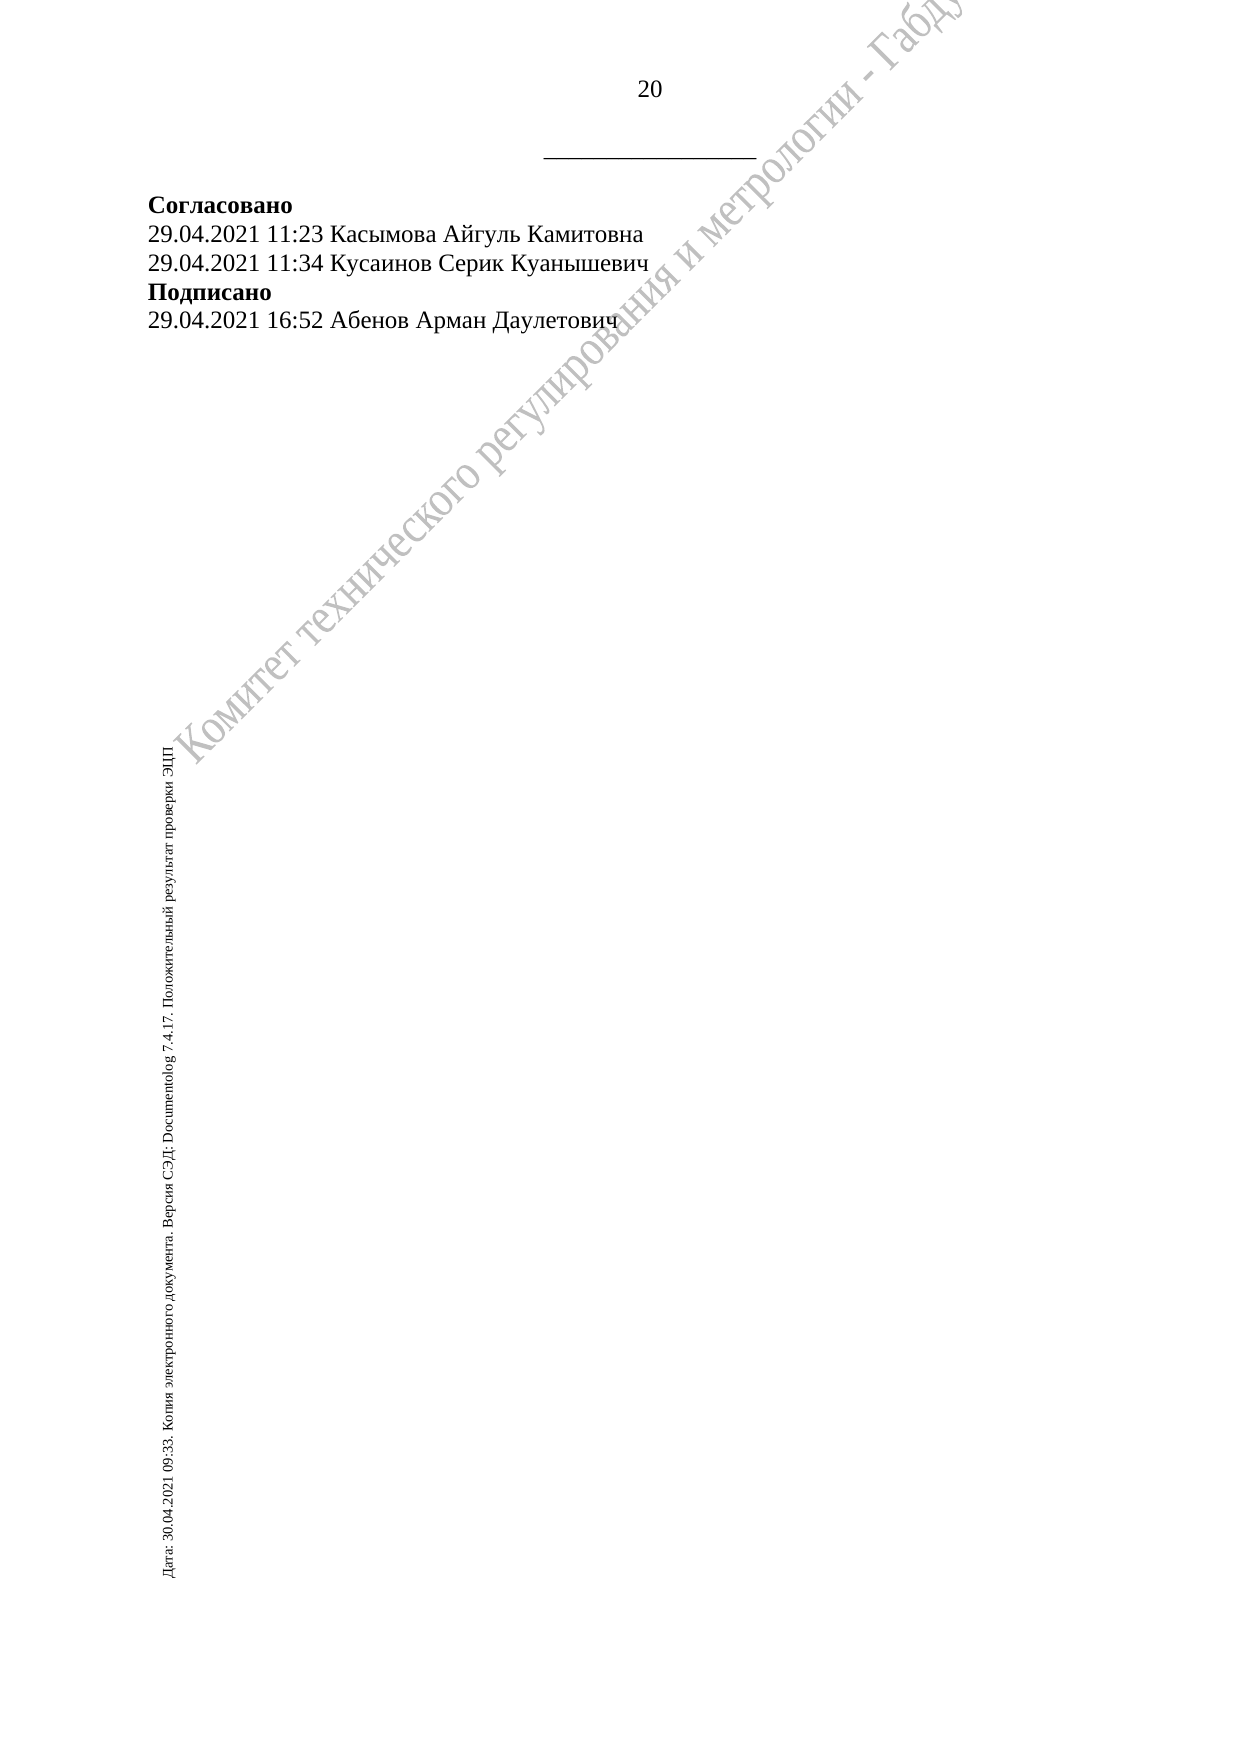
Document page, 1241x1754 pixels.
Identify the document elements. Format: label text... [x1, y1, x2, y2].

text 29.04.2021 16:52 Абенов Арман Даулетович [148, 305, 1152, 334]
text Подписано [148, 277, 1152, 305]
text _________________ [148, 133, 1152, 162]
text Согласовано [148, 190, 1152, 219]
text 29.04.2021 11:34 Кусаинов Серик Куанышевич [148, 248, 1152, 277]
text 29.04.2021 11:23 Касымова Айгуль Камитовна [148, 219, 1152, 248]
